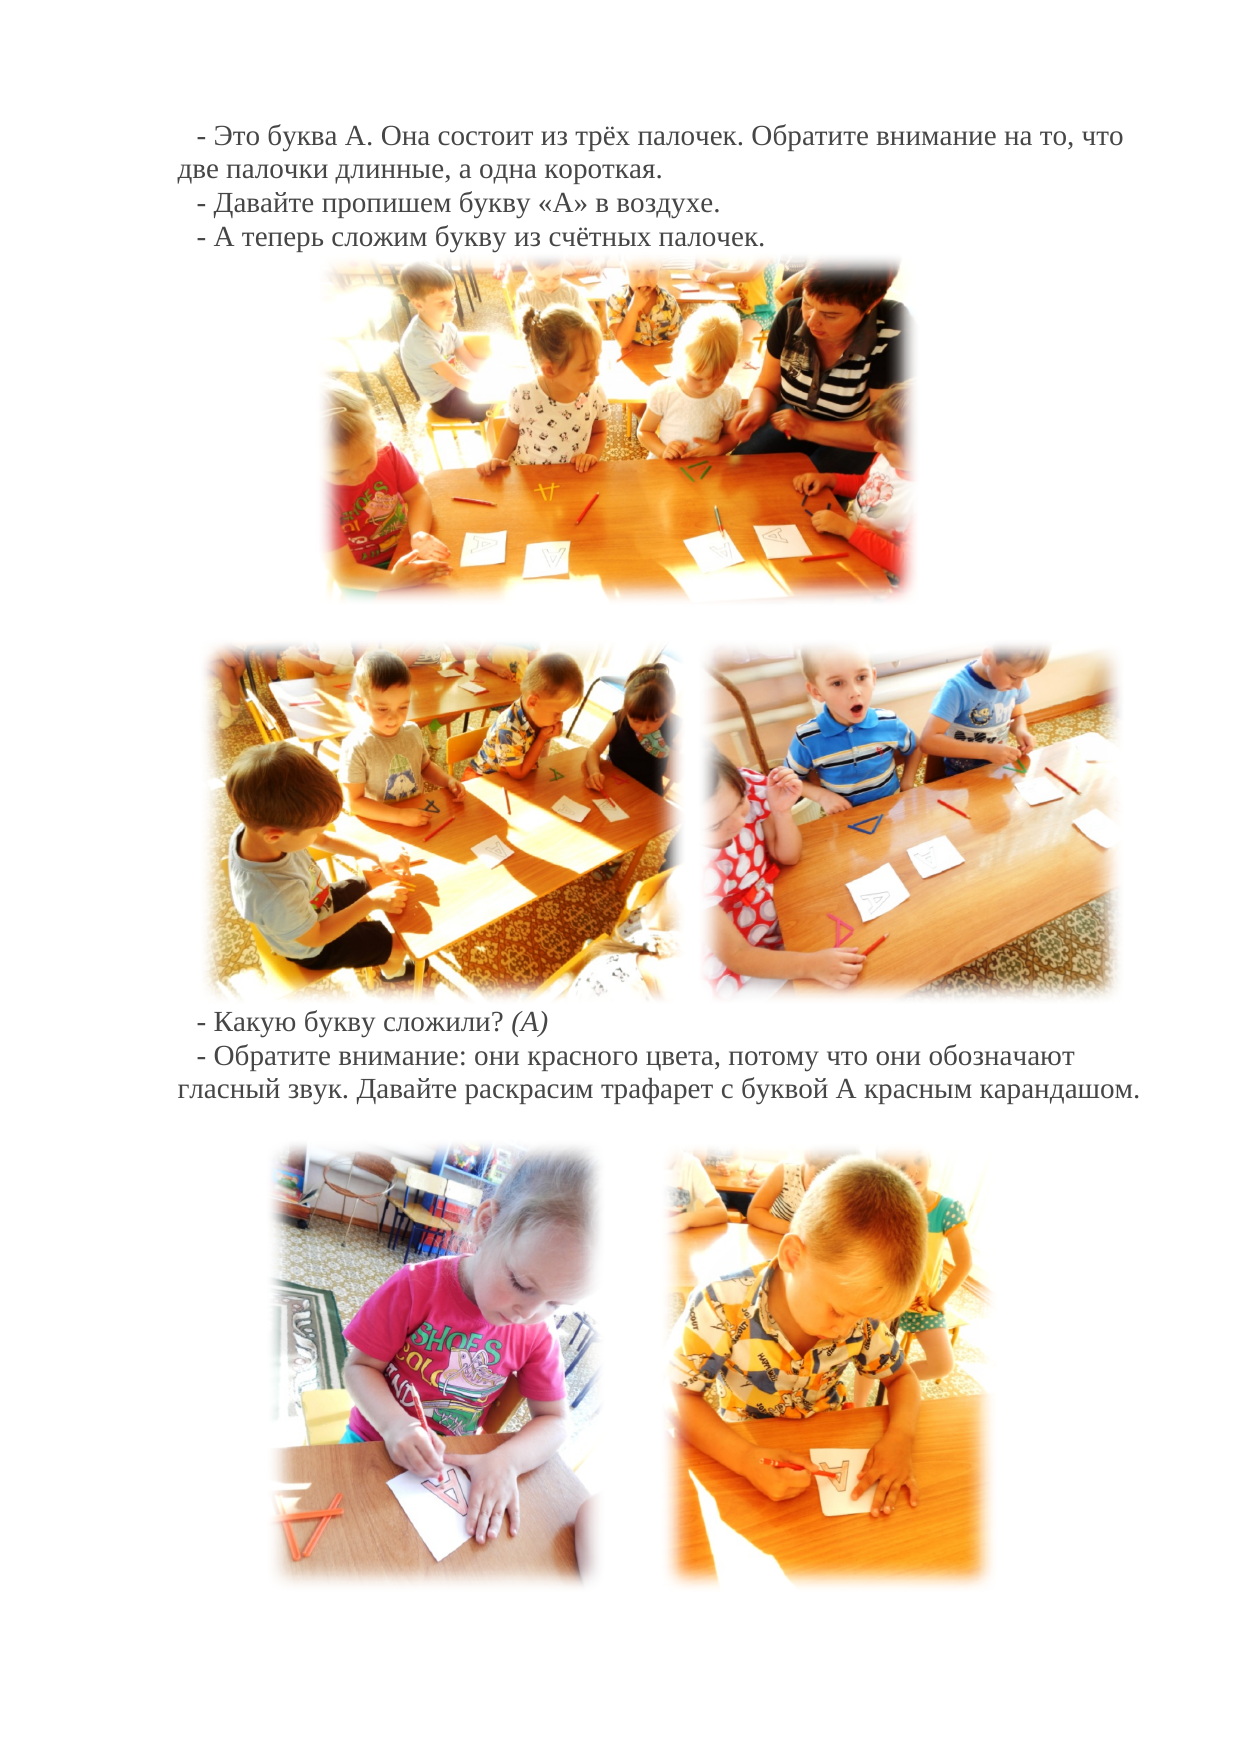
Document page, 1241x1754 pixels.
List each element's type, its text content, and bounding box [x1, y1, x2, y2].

picture [295, 1168, 577, 1564]
text - Обратите внимание: они красного цвета, потому что они обозначают гласный звук. Давайте раскрасим трафарет с буквой А красным карандашом. [177, 1038, 1152, 1105]
text - А теперь сложим букву из счётных палочек. [177, 219, 1152, 252]
picture [690, 1172, 969, 1564]
text - Давайте пропишем букву «А» в воздухе. [177, 185, 1152, 219]
picture [346, 282, 891, 577]
picture [228, 667, 658, 976]
text - Это буква А. Она состоит из трёх палочек. Обратите внимание на то, что две палочки длинные, а одна короткая. [177, 118, 1152, 185]
text - Какую букву сложили? (А) [177, 1004, 1152, 1038]
picture [727, 668, 1095, 975]
